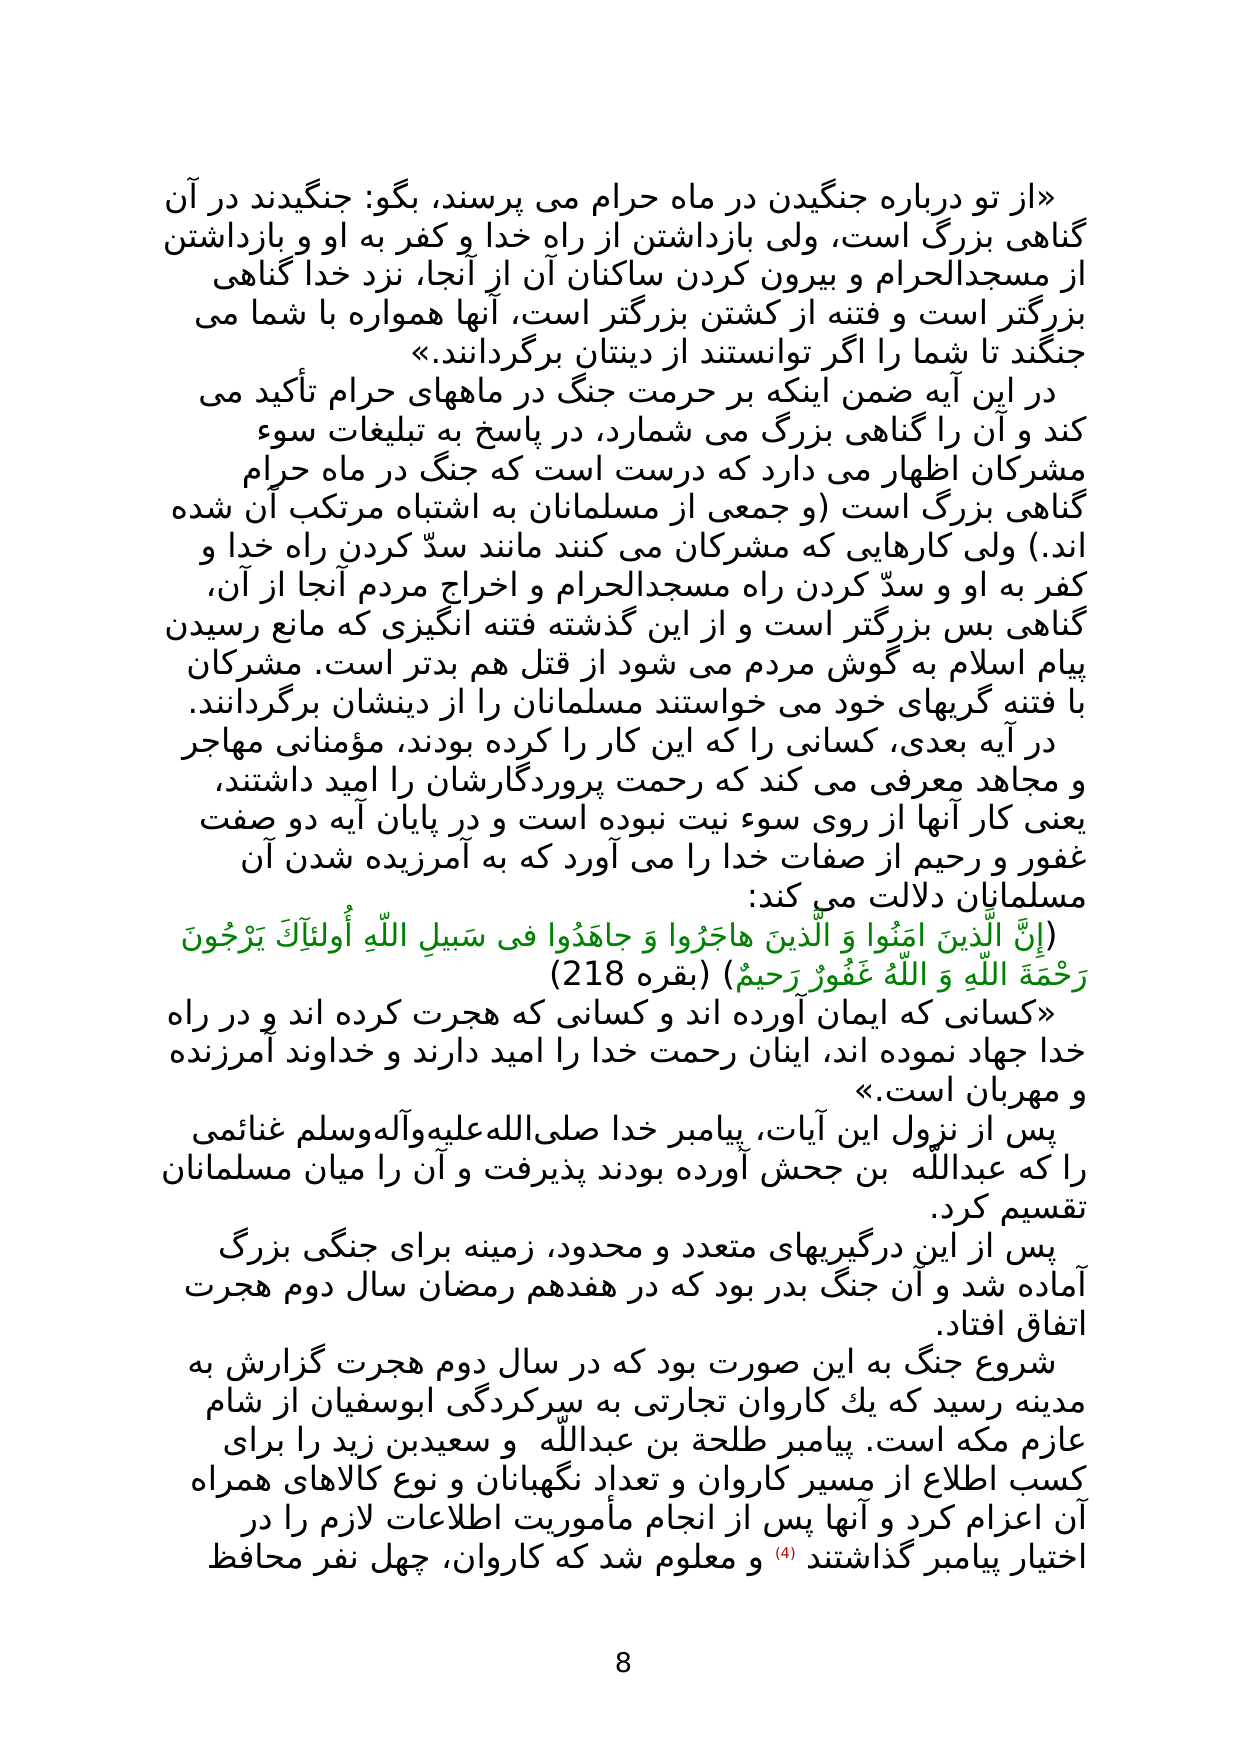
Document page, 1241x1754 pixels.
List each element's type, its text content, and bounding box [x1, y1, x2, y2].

text پس از نزول اين آيات، پيامبر خدا صلى‌الله‌عليه‌وآله‌وسلم غنائمی را كه عبداللّه بن جحش آورده بودند پذيرفت و آن را ميان مسلمانان تقسيم كرد. [159, 1110, 1087, 1226]
text (إِنَّ الَّذينَ امَنُوا وَ الَّذينَ هاجَرُوا وَ جاهَدُوا فی سَبيلِ اللّهِ أُولئآِكَ يَرْجُونَ رَحْمَةَ اللّهِ وَ اللّهُ غَفُورٌ رَحيمٌ) (بقره 218) [159, 915, 1087, 993]
text در اين آيه ضمن اينكه بر حرمت جنگ در ماههای حرام تأكيد می كند و آن را گناهی بزرگ می شمارد، در پاسخ به تبليغات سوء مشركان اظهار می دارد كه درست است كه جنگ در ماه حرام گناهی بزرگ است (و جمعی از مسلمانان به اشتباه مرتكب آن شده اند.) ولی كارهايی كه مشركان می كنند مانند سدّ كردن راه خدا و كفر به او و سدّ كردن راه مسجدالحرام و اخراج مردم آنجا از آن، گناهی بس بزرگتر است و از اين گذشته فتنه انگيزی كه مانع رسيدن پيام اسلام به گوش مردم می شود از قتل هم بدتر است. مشركان با فتنه گريهای خود می خواستند مسلمانان را از دينشان برگردانند. [159, 371, 1087, 721]
text پس از اين درگيريهای متعدد و محدود، زمينه برای جنگی بزرگ آماده شد و آن جنگ بدر بود كه در هفدهم رمضان سال دوم هجرت اتفاق افتاد. [159, 1226, 1087, 1343]
text «از تو درباره جنگيدن در ماه حرام می پرسند، بگو: جنگيدند در آن گناهی بزرگ است، ولی بازداشتن از راه خدا و كفر به او و بازداشتن از مسجدالحرام و بيرون كردن ساكنان آن از آنجا، نزد خدا گناهی بزرگتر است و فتنه از كشتن بزرگتر است، آنها همواره با شما می جنگند تا شما را اگر توانستند از دينتان برگردانند.» [159, 177, 1087, 371]
text در آيه بعدی، كسانی را كه اين كار را كرده بودند، مؤمنانی مهاجر و مجاهد معرفی می كند كه رحمت پروردگارشان را اميد داشتند، يعنی كار آنها از روی سوء نيت نبوده است و در پايان آيه دو صفت غفور و رحيم از صفات خدا را می آورد كه به آمرزيده شدن آن مسلمانان دلالت می كند: [159, 721, 1087, 915]
text «كسانی كه ايمان آورده اند و كسانی كه هجرت كرده اند و در راه خدا جهاد نموده اند، اينان رحمت خدا را اميد دارند و خداوند آمرزنده و مهربان است.» [159, 993, 1087, 1110]
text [159, 1343, 1087, 1576]
